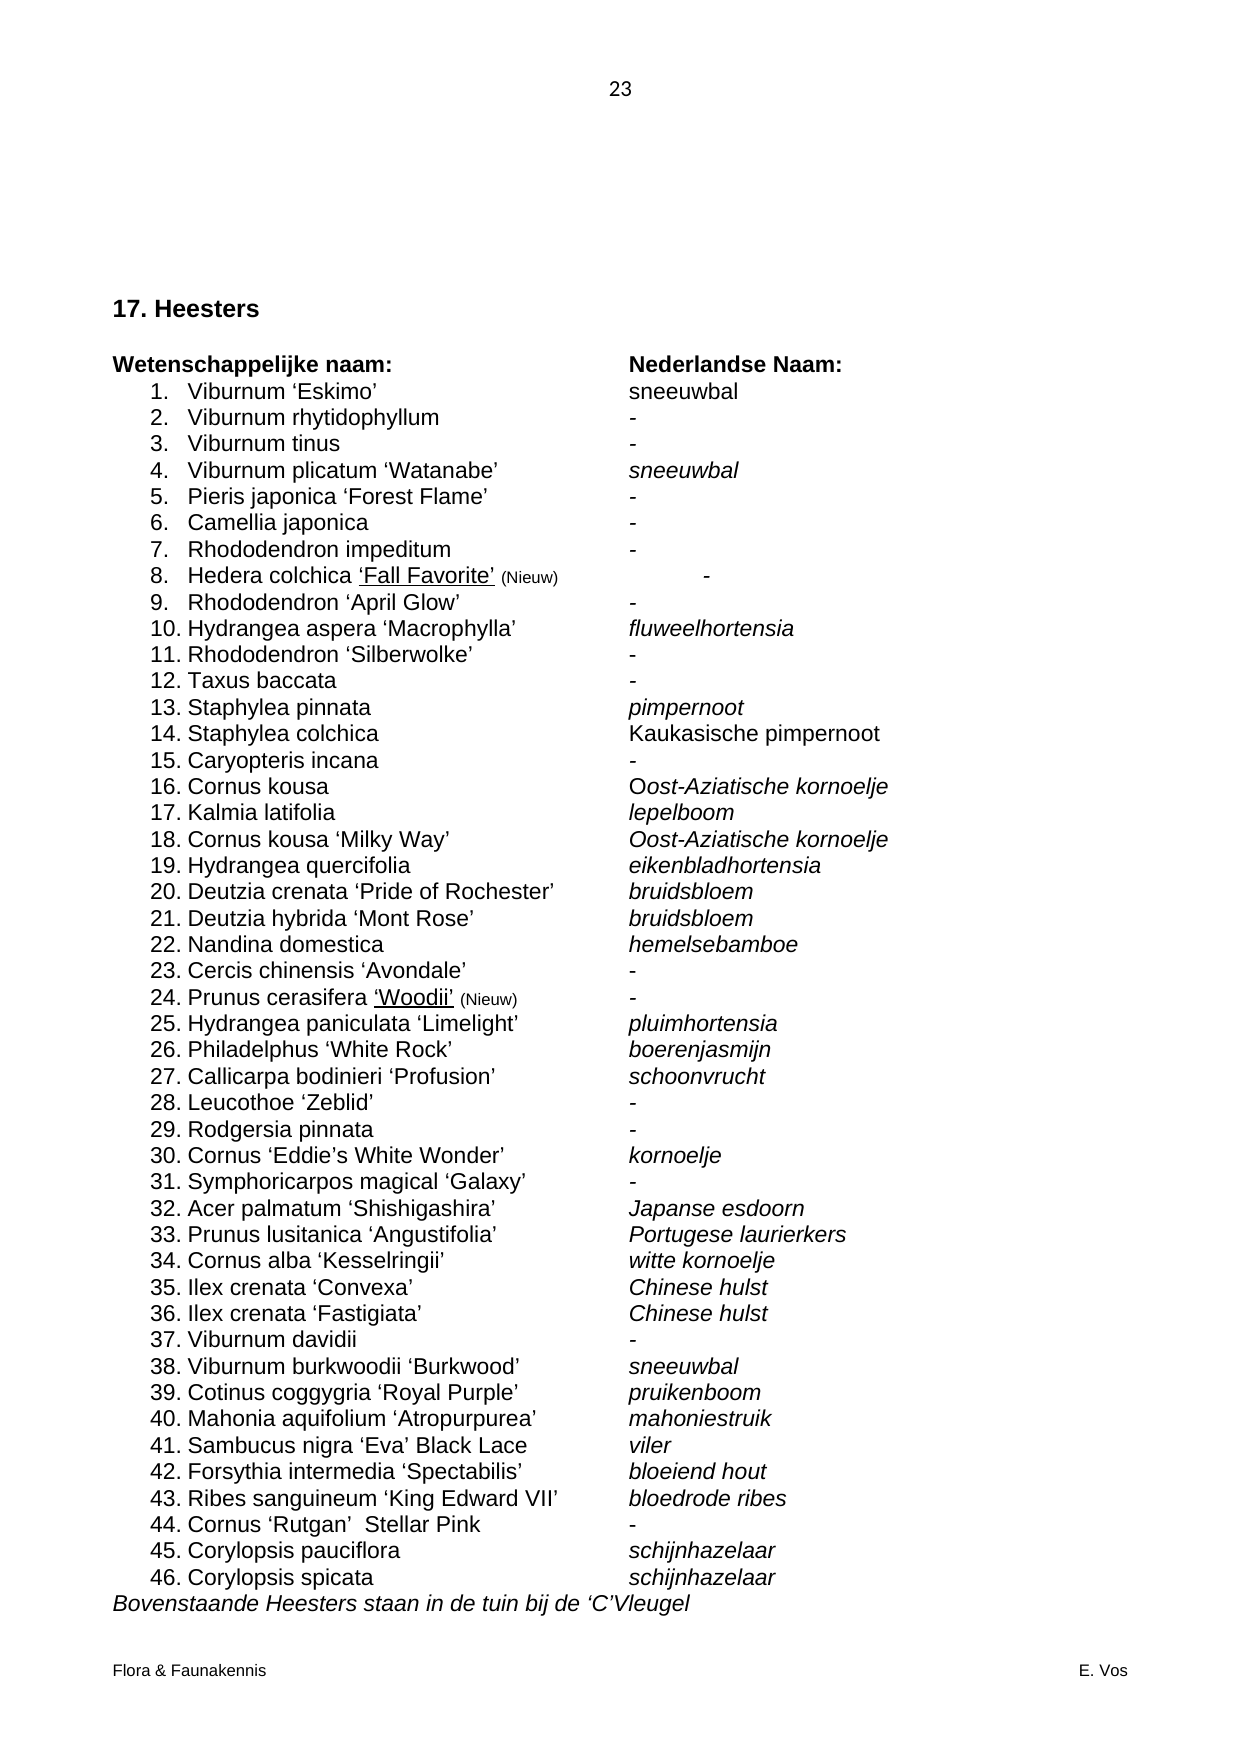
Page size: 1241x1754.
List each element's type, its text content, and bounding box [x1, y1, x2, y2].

text Bovenstaande Heesters staan in de tuin bij de ‘C’Vleugel [112, 1590, 1128, 1616]
list Deutzia hybrida ‘Mont Rose’ bruidsbloem [150, 905, 1128, 931]
list Corylopsis pauciflora schijnhazelaar [150, 1537, 1128, 1563]
list Viburnum rhytidophyllum - [150, 404, 1128, 430]
list Forsythia intermedia ‘Spectabilis’ bloeiend hout [150, 1458, 1128, 1484]
list Hydrangea aspera ‘Macrophylla’ fluweelhortensia [150, 615, 1128, 641]
list Rhododendron impeditum - [150, 536, 1128, 562]
list Corylopsis spicata schijnhazelaar [150, 1563, 1128, 1590]
list Hydrangea quercifolia eikenbladhortensia [150, 852, 1128, 878]
list Ilex crenata ‘Convexa’ Chinese hulst [150, 1274, 1128, 1300]
list Rhododendron ‘Silberwolke’ - [150, 641, 1128, 667]
list Cornus alba ‘Kesselringii’ witte kornoelje [150, 1247, 1128, 1274]
list Caryopteris incana - [150, 747, 1128, 773]
list Staphylea pinnata pimpernoot [150, 694, 1128, 720]
list Cornus ‘Eddie’s White Wonder’ kornoelje [150, 1142, 1128, 1168]
list Mahonia aquifolium ‘Atropurpurea’ mahoniestruik [150, 1405, 1128, 1432]
list Prunus lusitanica ‘Angustifolia’ Portugese laurierkers [150, 1221, 1128, 1247]
list Viburnum plicatum ‘Watanabe’ sneeuwbal [150, 457, 1128, 483]
list Symphoricarpos magical ‘Galaxy’ - [150, 1168, 1128, 1194]
list Camellia japonica - [150, 509, 1128, 536]
list Rhododendron ‘April Glow’ - [150, 588, 1128, 615]
list Prunus cerasifera ‘Woodii’ (Nieuw) - [150, 984, 1128, 1010]
list Hydrangea paniculata ‘Limelight’ pluimhortensia [150, 1010, 1128, 1036]
list Staphylea colchica Kaukasische pimpernoot [150, 720, 1128, 747]
list Taxus baccata - [150, 667, 1128, 694]
list Leucothoe ‘Zeblid’ - [150, 1089, 1128, 1116]
list Viburnum ‘Eskimo’ sneeuwbal [150, 378, 1128, 404]
list Hedera colchica ‘Fall Favorite’ (Nieuw) - [150, 562, 1128, 588]
list Callicarpa bodinieri ‘Profusion’ schoonvrucht [150, 1063, 1128, 1089]
list Deutzia crenata ‘Pride of Rochester’ bruidsbloem [150, 878, 1128, 905]
list Rodgersia pinnata - [150, 1116, 1128, 1142]
list Acer palmatum ‘Shishigashira’ Japanse esdoorn [150, 1194, 1128, 1221]
list Viburnum davidii - [150, 1326, 1128, 1353]
list Sambucus nigra ‘Eva’ Black Lace viler [150, 1432, 1128, 1458]
text 17. Heesters Wetenschappelijke naam: Nederlandse Naam: [112, 294, 1128, 378]
list Cornus kousa ‘Milky Way’ Oost-Aziatische kornoelje [150, 826, 1128, 852]
list Ilex crenata ‘Fastigiata’ Chinese hulst [150, 1300, 1128, 1326]
list Pieris japonica ‘Forest Flame’ - [150, 483, 1128, 509]
list Cotinus coggygria ‘Royal Purple’ pruikenboom [150, 1379, 1128, 1405]
list Viburnum tinus - [150, 430, 1128, 457]
list Cornus kousa Oost-Aziatische kornoelje [150, 773, 1128, 799]
list Cercis chinensis ‘Avondale’ - [150, 957, 1128, 984]
list Ribes sanguineum ‘King Edward VII’ bloedrode ribes [150, 1484, 1128, 1511]
list Kalmia latifolia lepelboom [150, 799, 1128, 826]
list Philadelphus ‘White Rock’ boerenjasmijn [150, 1036, 1128, 1063]
list Nandina domestica hemelsebamboe [150, 931, 1128, 957]
list Cornus ‘Rutgan’ Stellar Pink - [150, 1511, 1128, 1537]
list Viburnum burkwoodii ‘Burkwood’ sneeuwbal [150, 1353, 1128, 1379]
